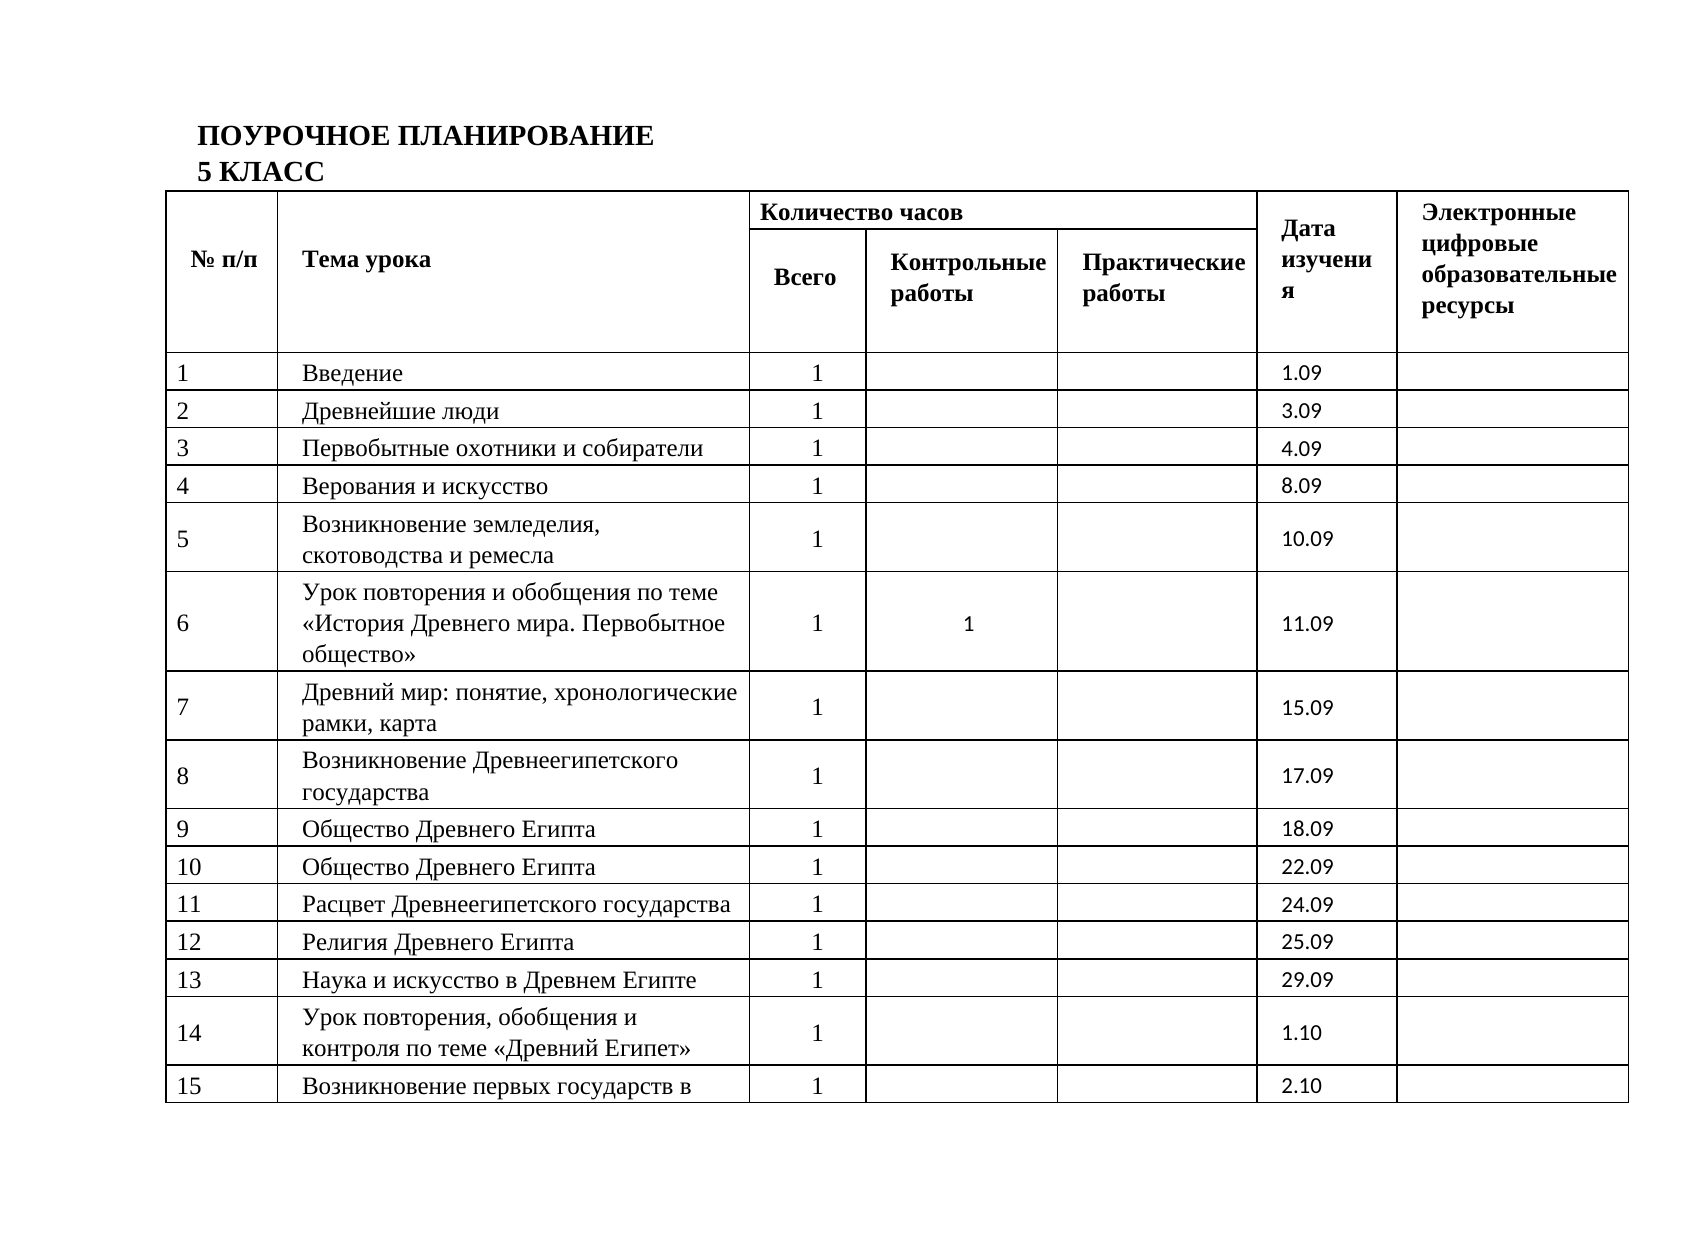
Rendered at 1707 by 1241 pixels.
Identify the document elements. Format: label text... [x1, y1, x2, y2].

table_cell 29.09 [1258, 960, 1396, 996]
table_cell Всего [750, 230, 865, 351]
table_cell [1058, 428, 1256, 464]
table_cell [1058, 922, 1256, 958]
table_cell [1058, 503, 1256, 571]
table_cell Общество Древнего Египта [278, 847, 749, 883]
table_cell [1058, 741, 1256, 807]
table_cell [867, 353, 1057, 389]
table_cell [867, 997, 1057, 1064]
table_cell [1058, 884, 1256, 920]
table_cell 25.09 [1258, 922, 1396, 958]
table_cell 1 [750, 997, 865, 1064]
table_cell 8.09 [1258, 466, 1396, 502]
table_cell 4 [167, 466, 277, 502]
table_cell 1 [750, 391, 865, 427]
table_cell [1058, 572, 1256, 670]
table_cell [867, 847, 1057, 883]
table_cell 1 [167, 353, 277, 389]
table_cell 1 [750, 922, 865, 958]
table_cell 24.09 [1258, 884, 1396, 920]
table_cell 1 [750, 572, 865, 670]
table_cell [1398, 466, 1628, 502]
table_cell [867, 809, 1057, 845]
table_cell [1398, 922, 1628, 958]
table_cell 1.09 [1258, 353, 1396, 389]
table_cell [1398, 672, 1628, 739]
table_cell [1398, 847, 1628, 883]
table_cell Возникновение земледелия, скотоводства и ремесла [278, 503, 749, 571]
table_cell 12 [167, 922, 277, 958]
table_cell 10 [167, 847, 277, 883]
table_cell 1 [750, 847, 865, 883]
table_cell 15.09 [1258, 672, 1396, 739]
table_cell 7 [167, 672, 277, 739]
table_cell [1398, 741, 1628, 807]
table_cell 9 [167, 809, 277, 845]
table_cell 1 [867, 572, 1057, 670]
table_cell 2.10 [1258, 1066, 1396, 1102]
table_cell Урок повторения, обобщения и контроля по теме «Древний Египет» [278, 997, 749, 1064]
table_cell Религия Древнего Египта [278, 922, 749, 958]
table_cell Верования и искусство [278, 466, 749, 502]
table_cell 13 [167, 960, 277, 996]
table_cell [1398, 997, 1628, 1064]
table_header № п/п [167, 192, 277, 351]
table_cell [1398, 572, 1628, 670]
table_cell Расцвет Древнеегипетского государства [278, 884, 749, 920]
table_cell 17.09 [1258, 741, 1396, 807]
table_cell [1398, 1066, 1628, 1102]
table_cell 14 [167, 997, 277, 1064]
table_cell [867, 960, 1057, 996]
table_cell [1058, 466, 1256, 502]
table_cell [1398, 391, 1628, 427]
table_cell 1 [750, 1066, 865, 1102]
table_cell 3.09 [1258, 391, 1396, 427]
table_cell [1058, 960, 1256, 996]
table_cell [278, 1066, 749, 1102]
table_cell [867, 922, 1057, 958]
table_cell 22.09 [1258, 847, 1396, 883]
table_cell [1398, 809, 1628, 845]
table_cell 1 [750, 466, 865, 502]
table_header Тема урока [278, 192, 749, 351]
table_cell Первобытные охотники и собиратели [278, 428, 749, 464]
table_cell 11 [167, 884, 277, 920]
table_cell 1 [750, 503, 865, 571]
table_cell [867, 428, 1057, 464]
table_cell Наука и искусство в Древнем Египте [278, 960, 749, 996]
table_cell 10.09 [1258, 503, 1396, 571]
table_header Количество часов [750, 192, 1256, 228]
table_cell Урок повторения и обобщения по теме «История Древнего мира. Первобытное общество» [278, 572, 749, 670]
table_cell [867, 672, 1057, 739]
table_cell 18.09 [1258, 809, 1396, 845]
table_cell [1058, 672, 1256, 739]
table_cell [1058, 809, 1256, 845]
table_cell Контрольные работы [867, 230, 1057, 351]
table_cell [867, 503, 1057, 571]
table_cell 15 [167, 1066, 277, 1102]
table_cell Возникновение Древнеегипетского государства [278, 741, 749, 807]
table_cell [1398, 503, 1628, 571]
table_cell 1 [750, 672, 865, 739]
table_cell 1 [750, 353, 865, 389]
table_cell 6 [167, 572, 277, 670]
table_cell Практические работы [1058, 230, 1256, 351]
table_cell 1.10 [1258, 997, 1396, 1064]
table_cell [1058, 353, 1256, 389]
table_cell [1398, 353, 1628, 389]
table_cell 1 [750, 809, 865, 845]
table_cell [867, 1066, 1057, 1102]
table_cell 1 [750, 884, 865, 920]
table_cell [1058, 391, 1256, 427]
table_cell Древний мир: понятие, хронологические рамки, карта [278, 672, 749, 739]
table_cell 8 [167, 741, 277, 807]
table_header Дата изучения [1258, 192, 1396, 351]
table_cell 2 [167, 391, 277, 427]
text ПОУРОЧНОЕ ПЛАНИРОВАНИЕ [190, 118, 1618, 152]
table_cell [1058, 1066, 1256, 1102]
table_cell [1398, 428, 1628, 464]
table_cell 5 [167, 503, 277, 571]
table_header Электронные цифровые образовательные ресурсы [1398, 192, 1628, 351]
table_cell [867, 884, 1057, 920]
table_cell [867, 741, 1057, 807]
table_cell [1058, 997, 1256, 1064]
text 5 КЛАСС [190, 154, 1618, 188]
table_cell 4.09 [1258, 428, 1396, 464]
table_cell [867, 391, 1057, 427]
table_cell [1398, 884, 1628, 920]
table_cell 11.09 [1258, 572, 1396, 670]
table_cell Общество Древнего Египта [278, 809, 749, 845]
table_cell Введение [278, 353, 749, 389]
table_cell 1 [750, 960, 865, 996]
table_cell [1058, 847, 1256, 883]
table_cell Древнейшие люди [278, 391, 749, 427]
table_cell [867, 466, 1057, 502]
table_cell 1 [750, 741, 865, 807]
table_cell [1398, 960, 1628, 996]
table_cell 3 [167, 428, 277, 464]
table_cell 1 [750, 428, 865, 464]
